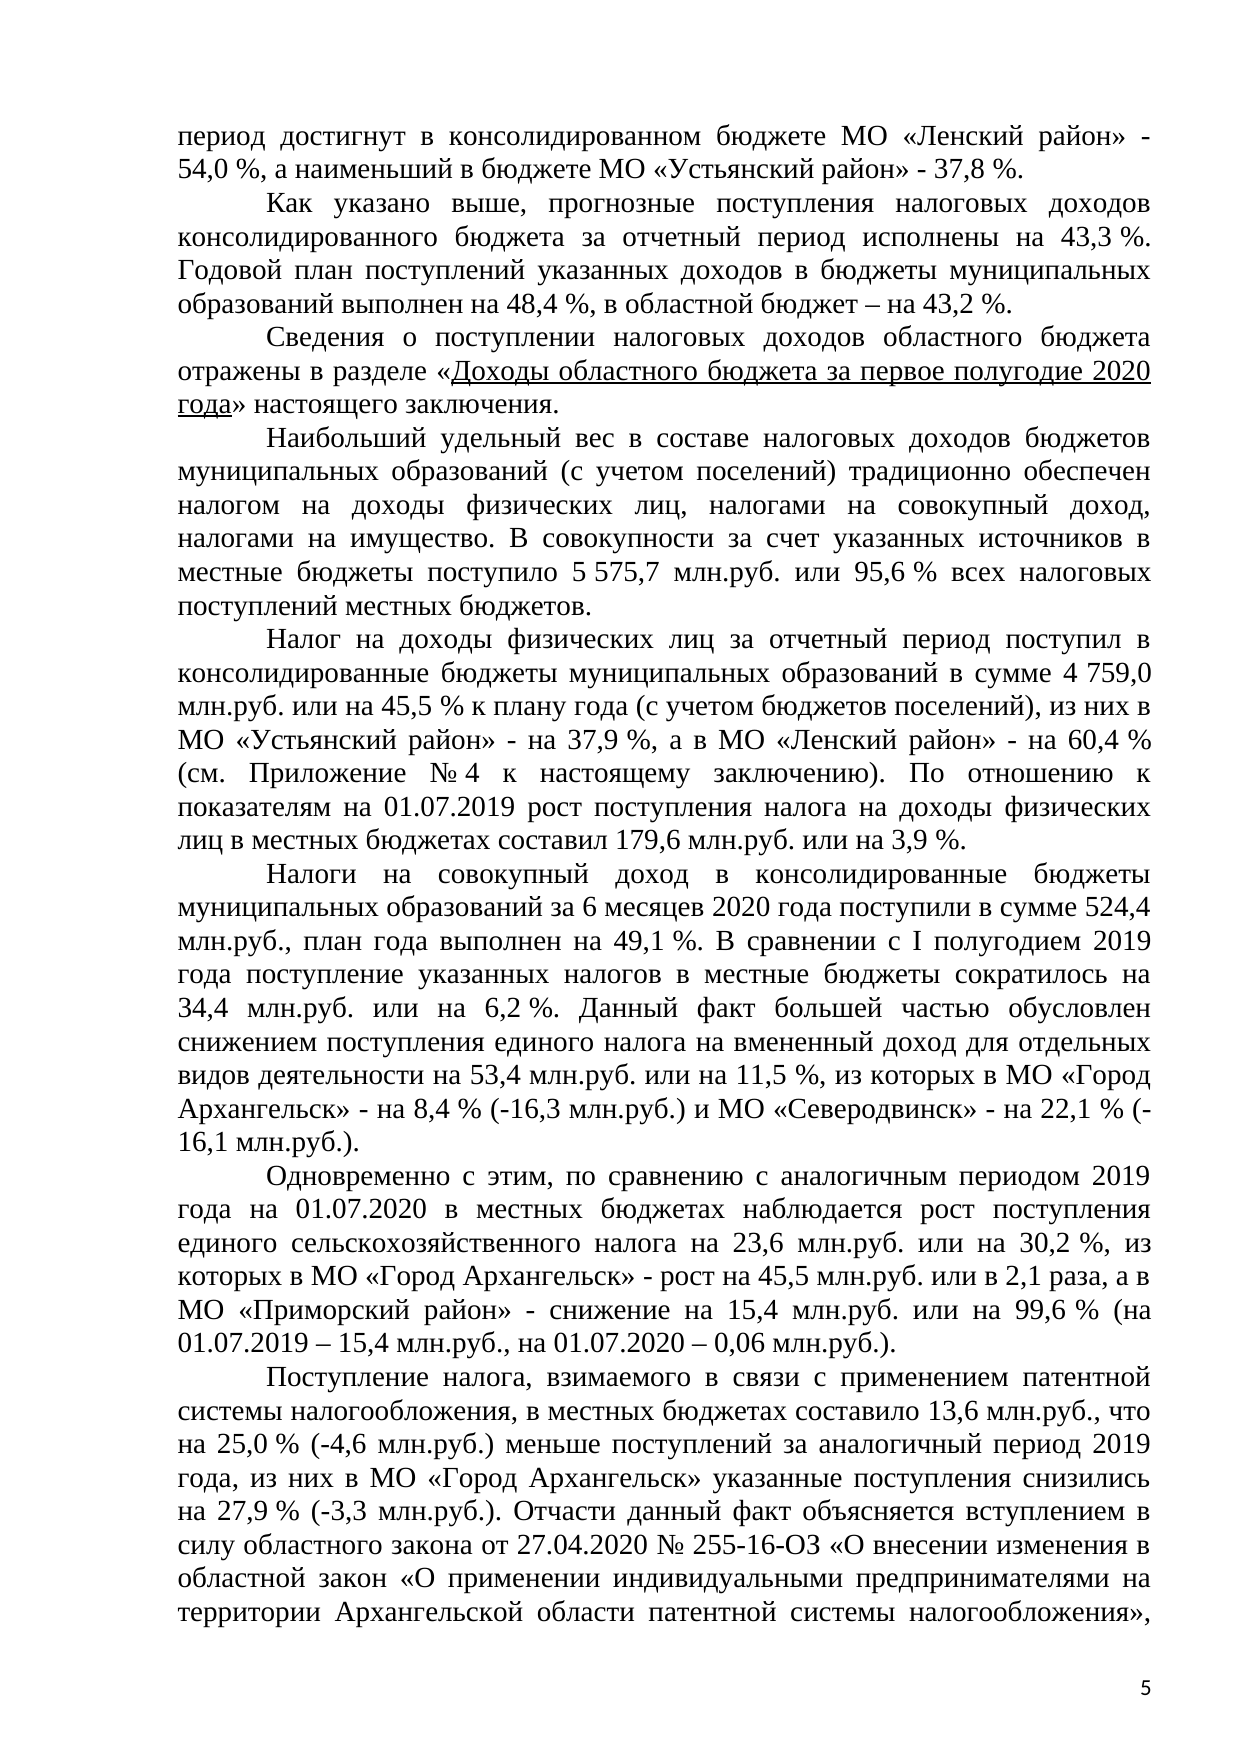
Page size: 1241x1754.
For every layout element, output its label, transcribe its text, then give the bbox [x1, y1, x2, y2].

text Одновременно с этим, по сравнению с аналогичным периодом 2019 года на 01.07.2020 в местных бюджетах наблюдается рост поступления единого сельскохозяйственного налога на 23,6 млн.руб. или на 30,2 %, из которых в МО «Город Архангельск» - рост на 45,5 млн.руб. или в 2,1 раза, а в МО «Приморский район» - снижение на 15,4 млн.руб. или на 99,6 % (на 01.07.2019 – 15,4 млн.руб., на 01.07.2020 – 0,06 млн.руб.). [177, 1158, 1152, 1359]
text Налог на доходы физических лиц за отчетный период поступил в консолидированные бюджеты муниципальных образований в сумме 4 759,0 млн.руб. или на 45,5 % к плану года (с учетом бюджетов поселений), из них в МО «Устьянский район» - на 37,9 %, а в МО «Ленский район» - на 60,4 % (см. Приложение № 4 к настоящему заключению). По отношению к показателям на 01.07.2019 рост поступления налога на доходы физических лиц в местных бюджетах составил 179,6 млн.руб. или на 3,9 %. [177, 621, 1152, 856]
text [177, 118, 1152, 185]
text Налоги на совокупный доход в консолидированные бюджеты муниципальных образований за 6 месяцев 2020 года поступили в сумме 524,4 млн.руб., план года выполнен на 49,1 %. В сравнении с I полугодием 2019 года поступление указанных налогов в местные бюджеты сократилось на 34,4 млн.руб. или на 6,2 %. Данный факт большей частью обусловлен снижением поступления единого налога на вмененный доход для отдельных видов деятельности на 53,4 млн.руб. или на 11,5 %, из которых в МО «Город Архангельск» - на 8,4 % (-16,3 млн.руб.) и МО «Северодвинск» - на 22,1 % (-16,1 млн.руб.). [177, 856, 1152, 1158]
text Как указано выше, прогнозные поступления налоговых доходов консолидированного бюджета за отчетный период исполнены на 43,3 %. Годовой план поступлений указанных доходов в бюджеты муниципальных образований выполнен на 48,4 %, в областной бюджет – на 43,2 %. [177, 185, 1152, 319]
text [177, 1359, 1152, 1627]
text Сведения о поступлении налоговых доходов областного бюджета отражены в разделе «Доходы областного бюджета за первое полугодие 2020 года» настоящего заключения. [177, 319, 1152, 420]
text Наибольший удельный вес в составе налоговых доходов бюджетов муниципальных образований (с учетом поселений) традиционно обеспечен налогом на доходы физических лиц, налогами на совокупный доход, налогами на имущество. В совокупности за счет указанных источников в местные бюджеты поступило 5 575,7 млн.руб. или 95,6 % всех налоговых поступлений местных бюджетов. [177, 420, 1152, 621]
